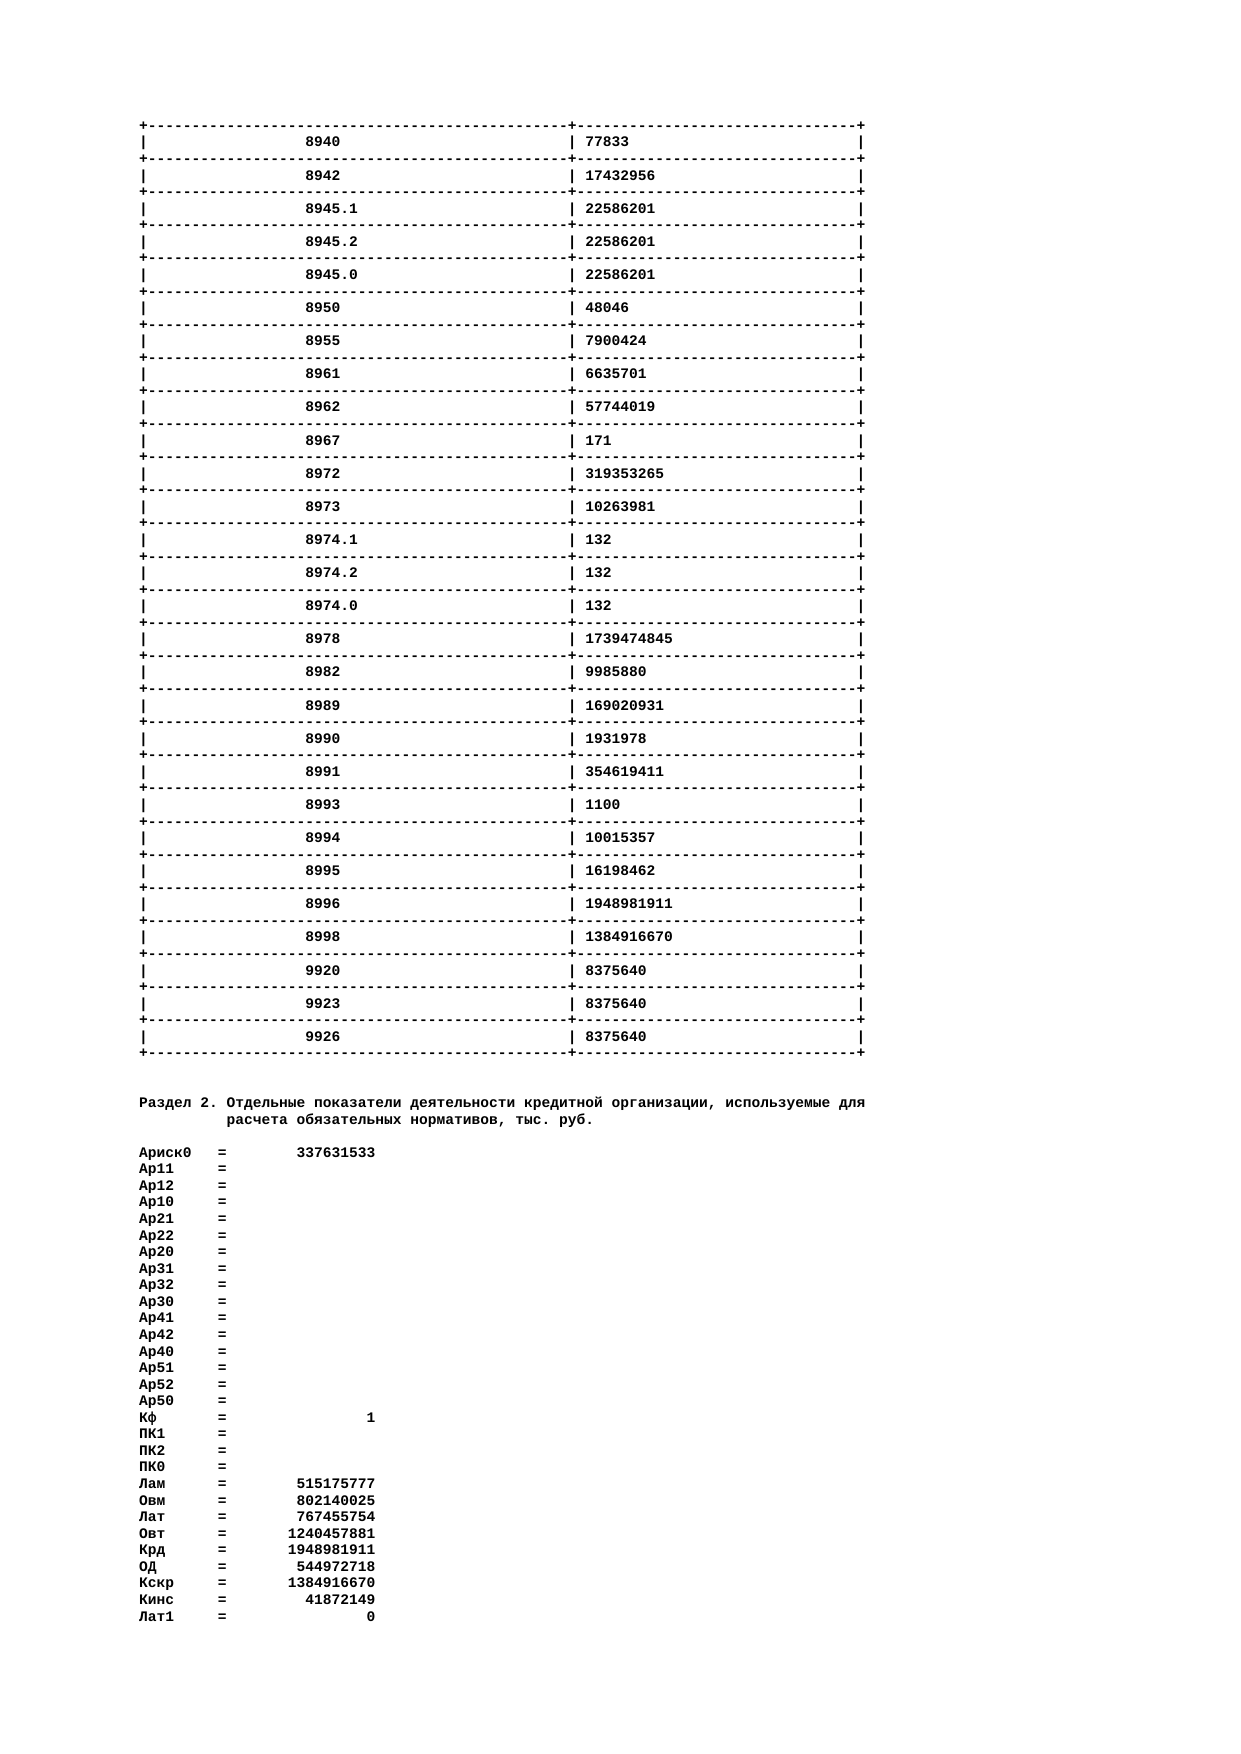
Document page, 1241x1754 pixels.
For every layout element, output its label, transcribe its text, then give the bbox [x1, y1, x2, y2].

text +------------------------------------------------+--------------------------------+ [139, 781, 1101, 797]
text +------------------------------------------------+--------------------------------+ [139, 847, 1101, 863]
text Кф = 1 [139, 1410, 1101, 1427]
text +------------------------------------------------+--------------------------------+ [139, 383, 1101, 400]
text +------------------------------------------------+--------------------------------+ [139, 880, 1101, 897]
text Ариск0 = 337631533 [139, 1145, 1101, 1162]
text | 8945.2 | 22586201 | [139, 234, 1101, 251]
text | 8945.1 | 22586201 | [139, 201, 1101, 217]
text | 9926 | 8375640 | [139, 1029, 1101, 1046]
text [139, 118, 1101, 135]
text | 8967 | 171 | [139, 433, 1101, 449]
text Раздел 2. Отдельные показатели деятельности кредитной организации, используемые для [139, 1095, 1101, 1112]
text Кскр = 1384916670 [139, 1576, 1101, 1592]
text Ар32 = [139, 1277, 1101, 1294]
text +------------------------------------------------+--------------------------------+ [139, 317, 1101, 333]
text | 8994 | 10015357 | [139, 830, 1101, 847]
text Ар50 = [139, 1393, 1101, 1410]
text +------------------------------------------------+--------------------------------+ [139, 648, 1101, 665]
text | 8973 | 10263981 | [139, 499, 1101, 516]
text ПК0 = [139, 1460, 1101, 1476]
text +------------------------------------------------+--------------------------------+ [139, 1012, 1101, 1029]
text +------------------------------------------------+--------------------------------+ [139, 615, 1101, 632]
text +------------------------------------------------+--------------------------------+ [139, 1046, 1101, 1062]
text | 8995 | 16198462 | [139, 863, 1101, 880]
text | 8991 | 354619411 | [139, 764, 1101, 781]
text | 9920 | 8375640 | [139, 963, 1101, 979]
text Ар21 = [139, 1211, 1101, 1228]
text Ар20 = [139, 1244, 1101, 1261]
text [139, 184, 1101, 201]
text Овм = 802140025 [139, 1493, 1101, 1509]
text ПК1 = [139, 1427, 1101, 1443]
text +------------------------------------------------+--------------------------------+ [139, 814, 1101, 830]
text Ар51 = [139, 1360, 1101, 1377]
text +------------------------------------------------+--------------------------------+ [139, 946, 1101, 963]
text +------------------------------------------------+--------------------------------+ [139, 714, 1101, 731]
text +------------------------------------------------+--------------------------------+ [139, 350, 1101, 367]
text | 8950 | 48046 | [139, 300, 1101, 317]
text | 8974.0 | 132 | [139, 598, 1101, 615]
text Ар10 = [139, 1195, 1101, 1211]
text Овт = 1240457881 [139, 1526, 1101, 1542]
text +------------------------------------------------+--------------------------------+ [139, 516, 1101, 532]
text Лат = 767455754 [139, 1509, 1101, 1526]
text | 8940 | 77833 | [139, 135, 1101, 151]
text | 8974.2 | 132 | [139, 565, 1101, 582]
text | 8990 | 1931978 | [139, 731, 1101, 747]
text | 8945.0 | 22586201 | [139, 267, 1101, 284]
text Ар40 = [139, 1344, 1101, 1360]
text Ар31 = [139, 1261, 1101, 1277]
text +------------------------------------------------+--------------------------------+ [139, 979, 1101, 996]
text +------------------------------------------------+--------------------------------+ [139, 449, 1101, 466]
text | 9923 | 8375640 | [139, 996, 1101, 1012]
text +------------------------------------------------+--------------------------------+ [139, 482, 1101, 499]
text Кинс = 41872149 [139, 1592, 1101, 1609]
text | 8974.1 | 132 | [139, 532, 1101, 549]
text Ар12 = [139, 1178, 1101, 1195]
text ОД = 544972718 [139, 1559, 1101, 1576]
text +------------------------------------------------+--------------------------------+ [139, 416, 1101, 433]
text +------------------------------------------------+--------------------------------+ [139, 549, 1101, 565]
text | 8982 | 9985880 | [139, 665, 1101, 681]
text | 8961 | 6635701 | [139, 367, 1101, 383]
text Лат1 = 0 [139, 1609, 1101, 1625]
text ПК2 = [139, 1443, 1101, 1460]
text Крд = 1948981911 [139, 1542, 1101, 1559]
text Ар11 = [139, 1162, 1101, 1178]
text | 8989 | 169020931 | [139, 698, 1101, 714]
text | 8978 | 1739474845 | [139, 632, 1101, 648]
text | 8972 | 319353265 | [139, 466, 1101, 482]
text +------------------------------------------------+--------------------------------+ [139, 251, 1101, 267]
text | 8942 | 17432956 | [139, 168, 1101, 184]
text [139, 151, 1101, 168]
text | 8962 | 57744019 | [139, 400, 1101, 416]
text Ар30 = [139, 1294, 1101, 1311]
text Ар41 = [139, 1311, 1101, 1327]
text +------------------------------------------------+--------------------------------+ [139, 681, 1101, 698]
text расчета обязательных нормативов, тыс. руб. [139, 1112, 1101, 1128]
text Лам = 515175777 [139, 1476, 1101, 1493]
text +------------------------------------------------+--------------------------------+ [139, 217, 1101, 234]
text +------------------------------------------------+--------------------------------+ [139, 747, 1101, 764]
text Ар52 = [139, 1377, 1101, 1393]
text Ар42 = [139, 1327, 1101, 1344]
text | 8993 | 1100 | [139, 797, 1101, 814]
text | 8996 | 1948981911 | [139, 897, 1101, 913]
text +------------------------------------------------+--------------------------------+ [139, 582, 1101, 598]
text | 8998 | 1384916670 | [139, 930, 1101, 946]
text +------------------------------------------------+--------------------------------+ [139, 284, 1101, 300]
text +------------------------------------------------+--------------------------------+ [139, 913, 1101, 930]
text | 8955 | 7900424 | [139, 333, 1101, 350]
text Ар22 = [139, 1228, 1101, 1244]
